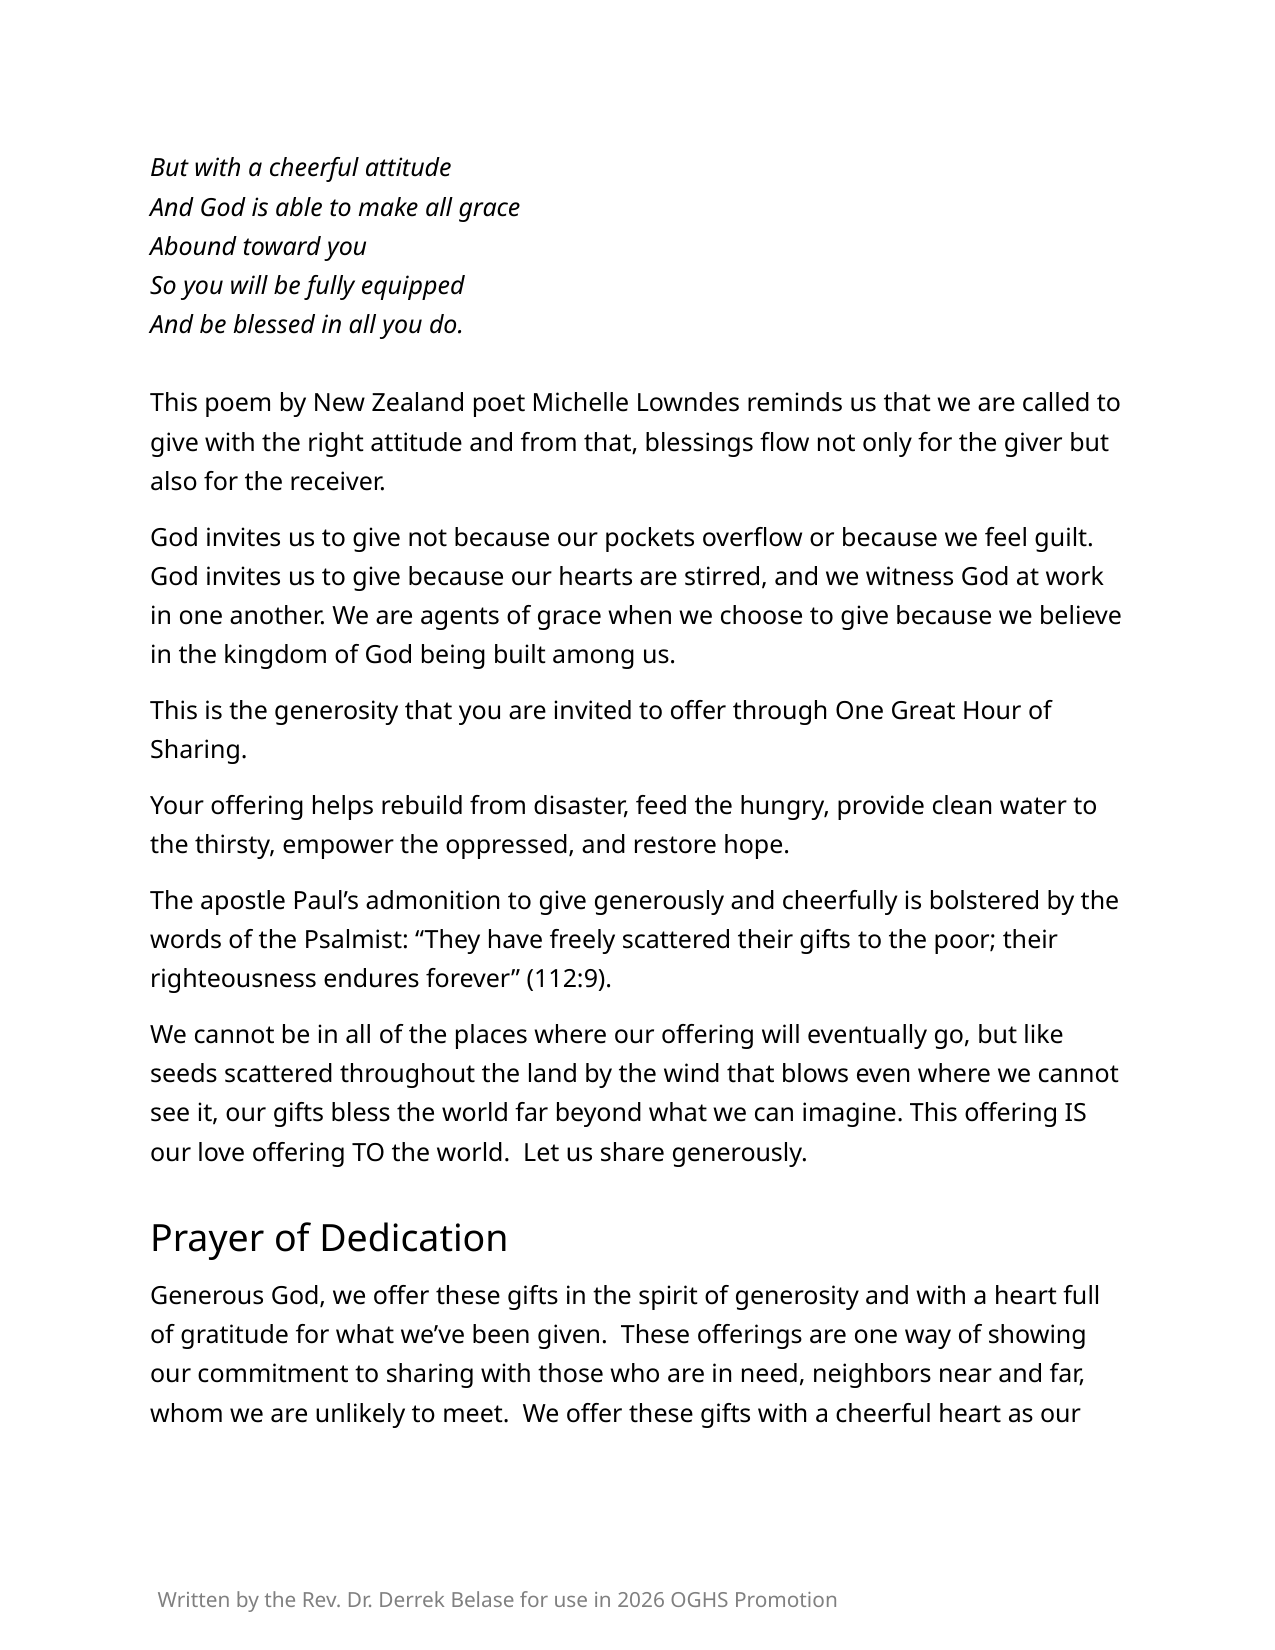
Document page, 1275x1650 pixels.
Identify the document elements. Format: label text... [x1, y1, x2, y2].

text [150, 1278, 1125, 1429]
text This poem by New Zealand poet Michelle Lowndes reminds us that we are called to give with the right attitude and from that, blessings flow not only for the giver but also for the receiver. [150, 385, 1125, 497]
text Your offering helps rebuild from disaster, feed the hungry, provide clean water to the thirsty, empower the oppressed, and restore hope. [150, 787, 1125, 861]
text This is the generosity that you are invited to offer through One Great Hour of Sharing. [150, 692, 1125, 766]
text God invites us to give not because our pockets overflow or because we feel guilt. God invites us to give because our hearts are stirred, and we witness God at work in one another. We are agents of grace when we choose to give because we believe in the kingdom of God being built among us. [150, 519, 1125, 671]
text And be blessed in all you do. [150, 307, 1125, 341]
text The apostle Paul’s admonition to give generously and cheerfully is bolstered by the words of the Psalmist: “They have freely scattered their gifts to the poor; their righteousness endures forever” (112:9). [150, 882, 1125, 995]
subtitle Prayer of Dedication [150, 1211, 1125, 1262]
text So you will be fully equipped [150, 267, 1125, 302]
text We cannot be in all of the places where our offering will eventually go, but like seeds scattered throughout the land by the wind that blows even where we cannot see it, our gifts bless the world far beyond what we can imagine. This offering IS our love offering TO the world. Let us share generously. [150, 1017, 1125, 1168]
text Abound toward you [150, 228, 1125, 262]
text But with a cheerful attitude [150, 150, 1125, 184]
text And God is able to make all grace [150, 189, 1125, 223]
